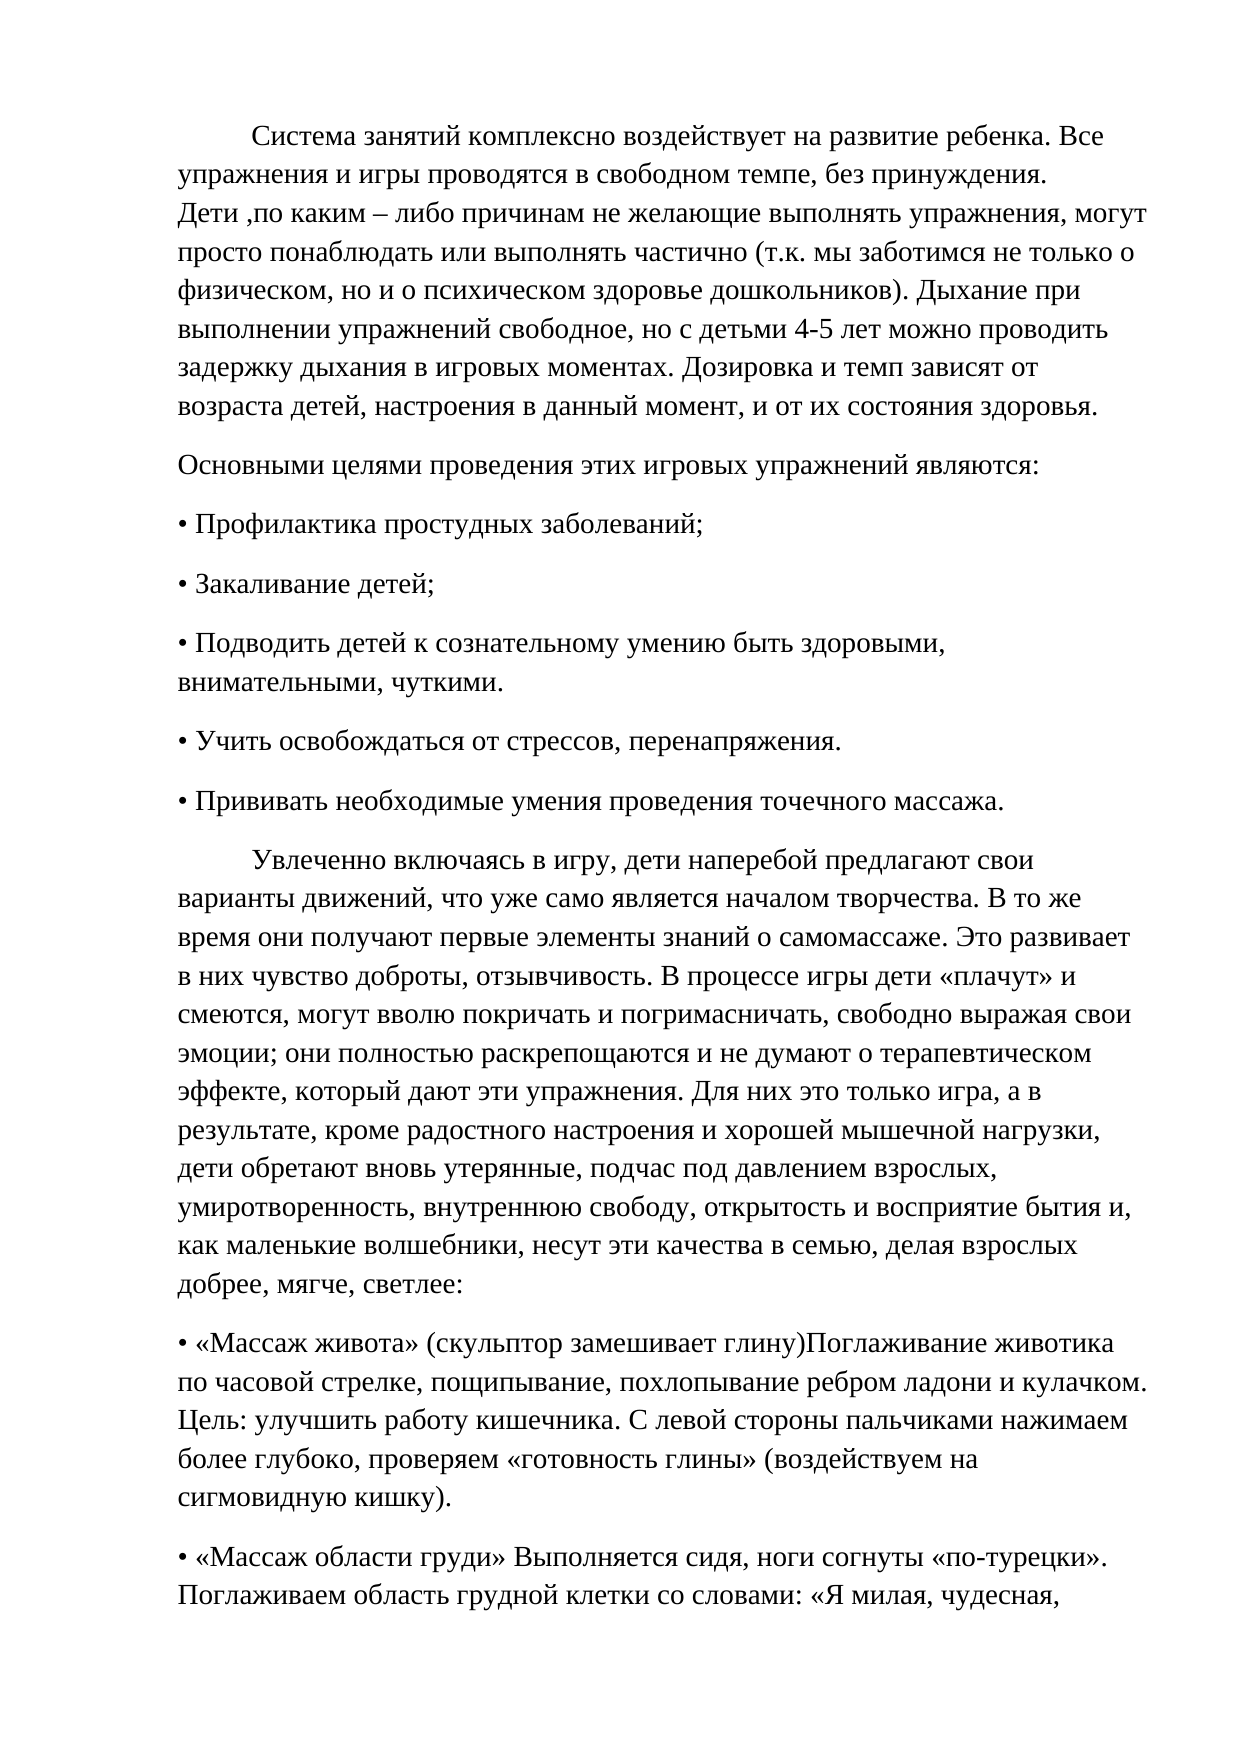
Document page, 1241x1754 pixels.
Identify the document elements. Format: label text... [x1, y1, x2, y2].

text Увлеченно включаясь в игру, дети наперебой предлагают свои варианты движений, что уже само является началом творчества. В то же время они получают первые элементы знаний о самомассаже. Это развивает в них чувство доброты, отзывчивость. В процессе игры дети «плачут» и смеются, могут вволю покричать и погримасничать, свободно выражая свои эмоции; они полностью раскрепощаются и не думают о терапевтическом эффекте, который дают эти упражнения. Для них это только игра, а в результате, кроме радостного настроения и хорошей мышечной нагрузки, дети обретают вновь утерянные, подчас под давлением взрослых, умиротворенность, внутреннюю свободу, открытость и восприятие бытия и, как маленькие волшебники, несут эти качества в семью, делая взрослых добрее, мягче, светлее: [177, 842, 1152, 1299]
text • Подводить детей к сознательному умению быть здоровыми, внимательными, чуткими. [177, 625, 1152, 697]
text • Прививать необходимые умения проведения точечного массажа. [177, 783, 1152, 816]
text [177, 1539, 1152, 1611]
text Основными целями проведения этих игровых упражнений являются: [177, 447, 1152, 481]
text Система занятий комплексно воздействует на развитие ребенка. Все упражнения и игры проводятся в свободном темпе, без принуждения. Дети ,по каким – либо причинам не желающие выполнять упражнения, могут просто понаблюдать или выполнять частично (т.к. мы заботимся не только о физическом, но и о психическом здоровье дошкольников). Дыхание при выполнении упражнений свободное, но с детьми 4-5 лет можно проводить задержку дыхания в игровых моментах. Дозировка и темп зависят от возраста детей, настроения в данный момент, и от их состояния здоровья. [177, 118, 1152, 421]
text Цель: улучшить работу кишечника. С левой стороны пальчиками нажимаем более глубоко, проверяем «готовность глины» (воздействуем на сигмовидную кишку). [177, 1402, 1152, 1513]
text • «Массаж живота» (скульптор замешивает глину)Поглаживание животика по часовой стрелке, пощипывание, похлопывание ребром ладони и кулачком. [177, 1325, 1152, 1397]
text • Профилактика простудных заболеваний; [177, 507, 1152, 540]
text • Закаливание детей; [177, 566, 1152, 599]
text • Учить освобождаться от стрессов, перенапряжения. [177, 723, 1152, 757]
